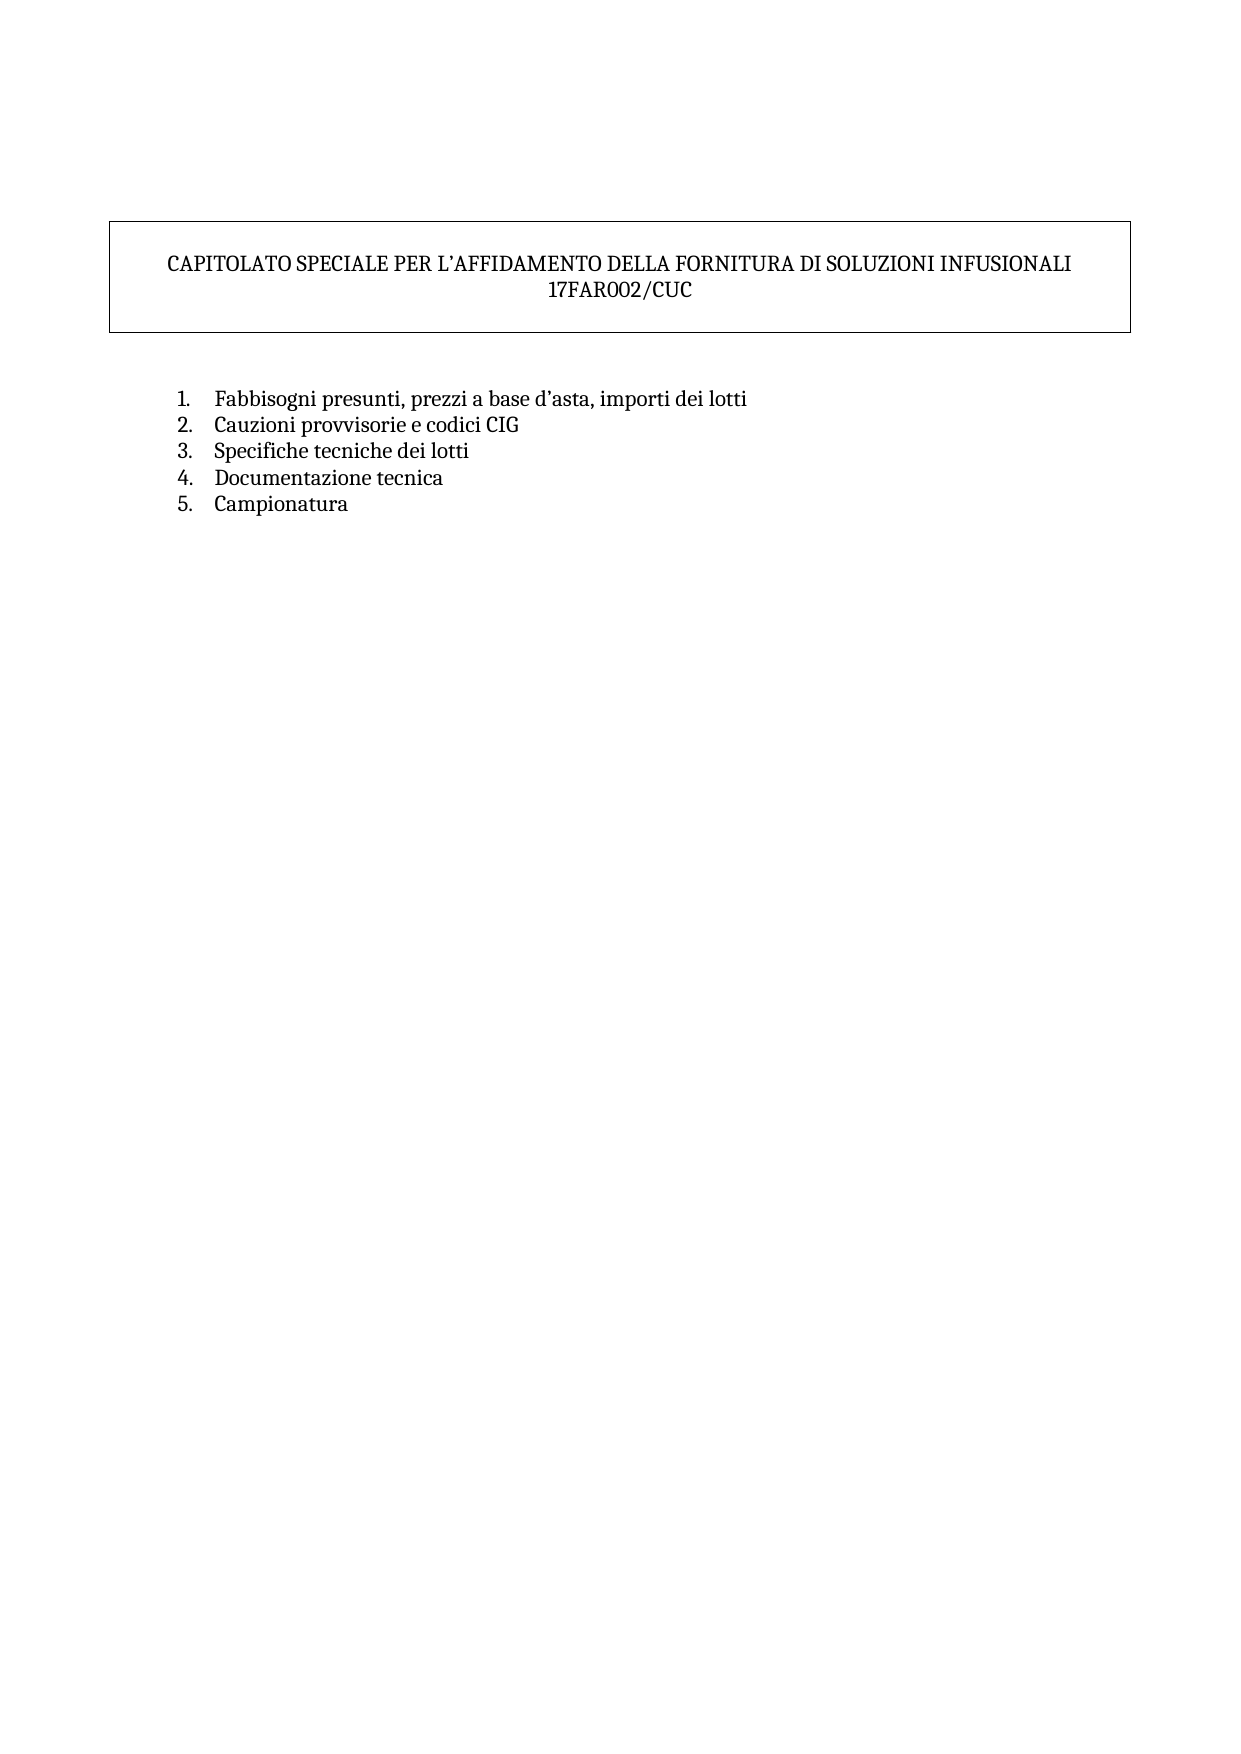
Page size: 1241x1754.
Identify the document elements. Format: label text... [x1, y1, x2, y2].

list Fabbisogni presunti, prezzi a base d’asta, importi dei lotti [177, 386, 1122, 412]
list Cauzioni provvisorie e codici CIG [177, 412, 1122, 438]
text 17FAR002/CUC [118, 277, 1122, 303]
text CAPITOLATO SPECIALE PER L’AFFIDAMENTO DELLA FORNITURA DI SOLUZIONI INFUSIONALI [118, 251, 1122, 277]
list Specifiche tecniche dei lotti [177, 438, 1122, 465]
list Documentazione tecnica [177, 465, 1122, 491]
list Campionatura [177, 491, 1122, 517]
